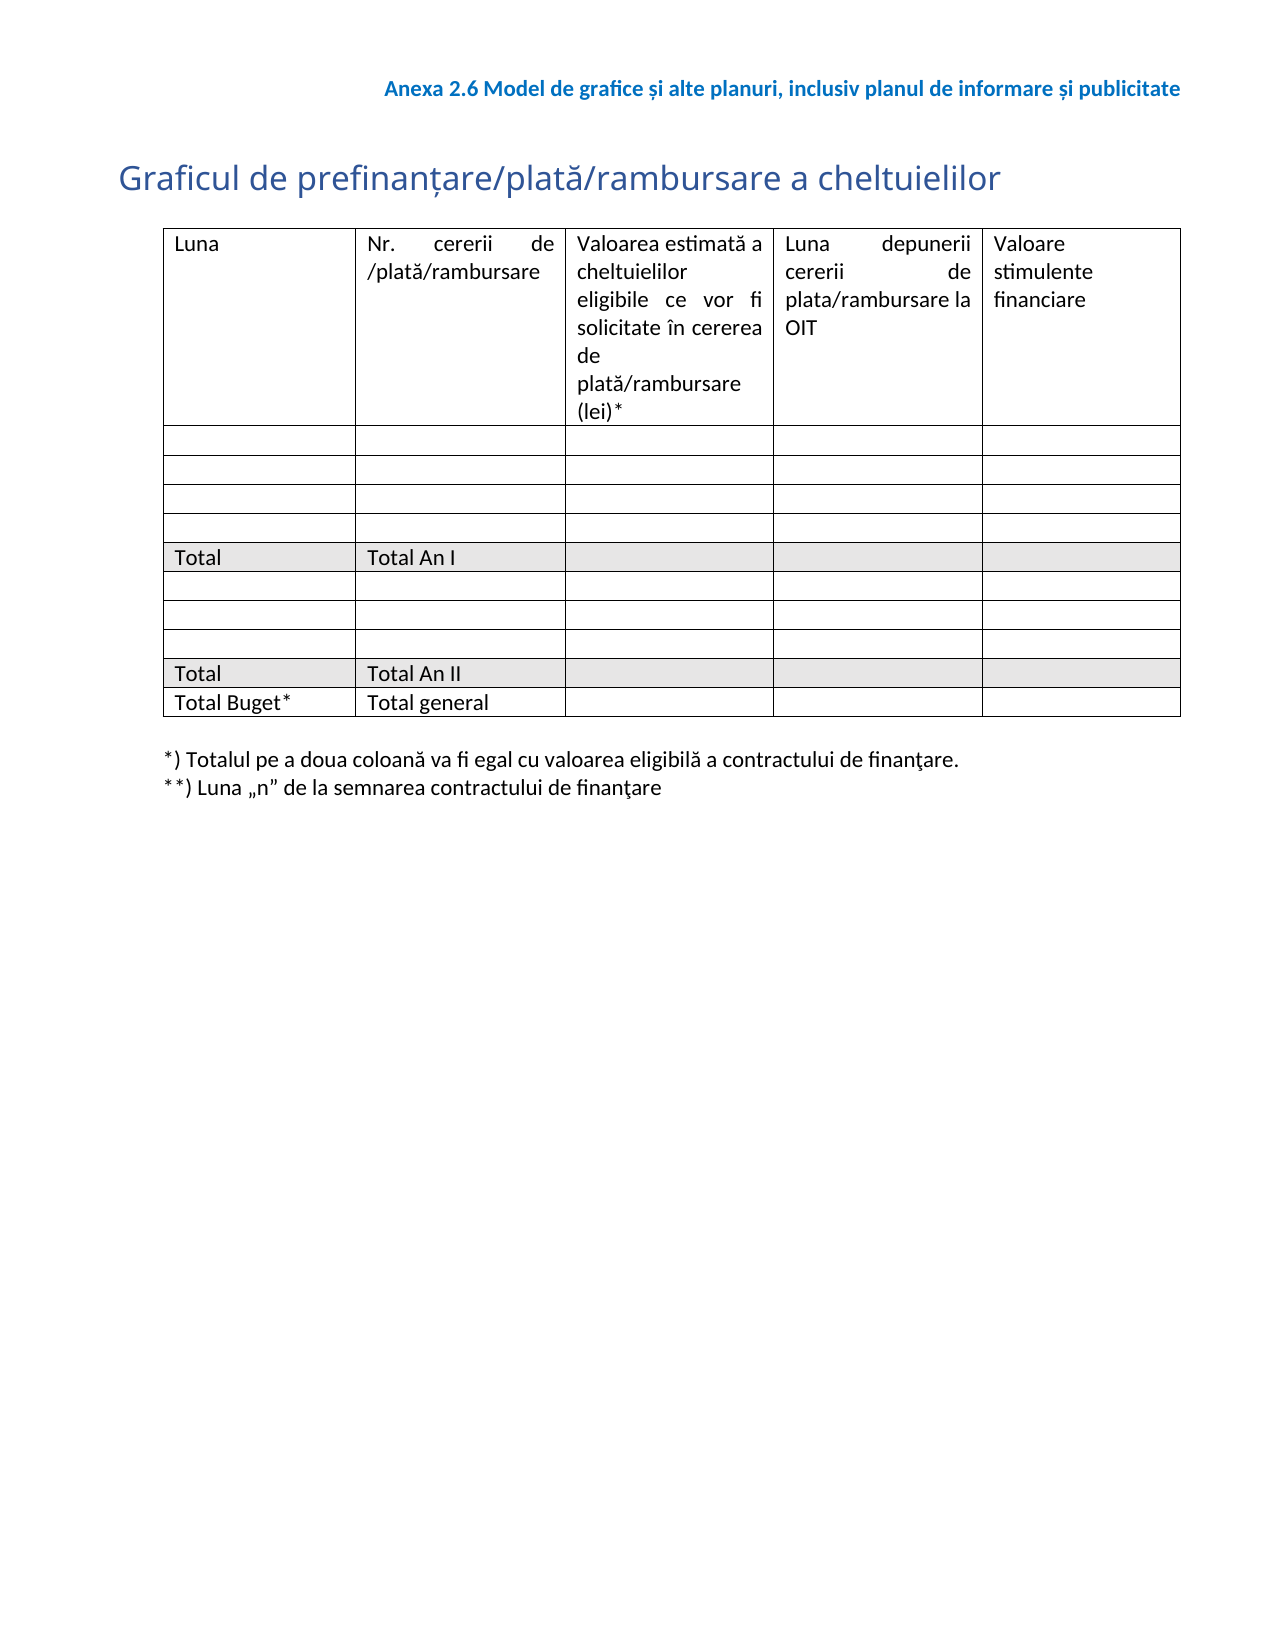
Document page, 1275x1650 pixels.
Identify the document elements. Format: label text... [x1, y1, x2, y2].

table_cell Total [164, 543, 355, 571]
subtitle Graficul de prefinanțare/plată/rambursare a cheltuielilor [118, 155, 1181, 200]
table_cell [774, 426, 982, 454]
table_cell [774, 630, 982, 658]
table_cell [774, 543, 982, 571]
text **) Luna „n” de la semnarea contractului de finanţare [162, 773, 1181, 801]
table_cell [983, 514, 1180, 542]
table_cell [983, 485, 1180, 513]
table_cell Total Buget* [164, 688, 355, 716]
table_cell [774, 485, 982, 513]
table_cell [356, 485, 565, 513]
table_cell [566, 659, 773, 687]
table_cell [164, 572, 355, 600]
table_cell [164, 601, 355, 629]
table_cell [566, 485, 773, 513]
table_cell [566, 601, 773, 629]
table_cell [566, 688, 773, 716]
table_cell [983, 572, 1180, 600]
text *) Totalul pe a doua coloană va fi egal cu valoarea eligibilă a contractului de finanţare. [162, 745, 1181, 773]
table_header Nr. cererii de /plată/rambursare [356, 229, 565, 425]
table_cell [983, 543, 1180, 571]
table_cell [164, 514, 355, 542]
table_cell [164, 426, 355, 454]
table_cell [356, 514, 565, 542]
table_cell Total general [356, 688, 565, 716]
table_cell Total An II [356, 659, 565, 687]
table_cell [356, 456, 565, 483]
table_cell [983, 426, 1180, 454]
table_cell [774, 601, 982, 629]
table_cell [566, 543, 773, 571]
table_cell [774, 514, 982, 542]
table_cell [983, 630, 1180, 658]
table_cell [356, 426, 565, 454]
table_header Luna [164, 229, 355, 425]
table_cell [356, 601, 565, 629]
table_cell [774, 456, 982, 483]
table_cell [774, 659, 982, 687]
table_cell [566, 426, 773, 454]
table_cell [356, 572, 565, 600]
table_cell [566, 572, 773, 600]
table_cell [356, 630, 565, 658]
table_cell [164, 485, 355, 513]
table_cell [566, 456, 773, 483]
table_cell [983, 688, 1180, 716]
table_header Valoare stimulente financiare [983, 229, 1180, 425]
table_header Valoarea estimată a cheltuielilor eligibile ce vor fi solicitate în cererea de plată/rambursare (lei)* [566, 229, 773, 425]
table_header Luna depunerii cererii de plata/rambursare la OIT [774, 229, 982, 425]
table_cell [774, 572, 982, 600]
table_cell [983, 659, 1180, 687]
table_cell [983, 456, 1180, 483]
table_cell [566, 514, 773, 542]
table_cell Total [164, 659, 355, 687]
table_cell Total An I [356, 543, 565, 571]
table_cell [566, 630, 773, 658]
table_cell [983, 601, 1180, 629]
table_cell [774, 688, 982, 716]
table_cell [164, 630, 355, 658]
table_cell [164, 456, 355, 483]
